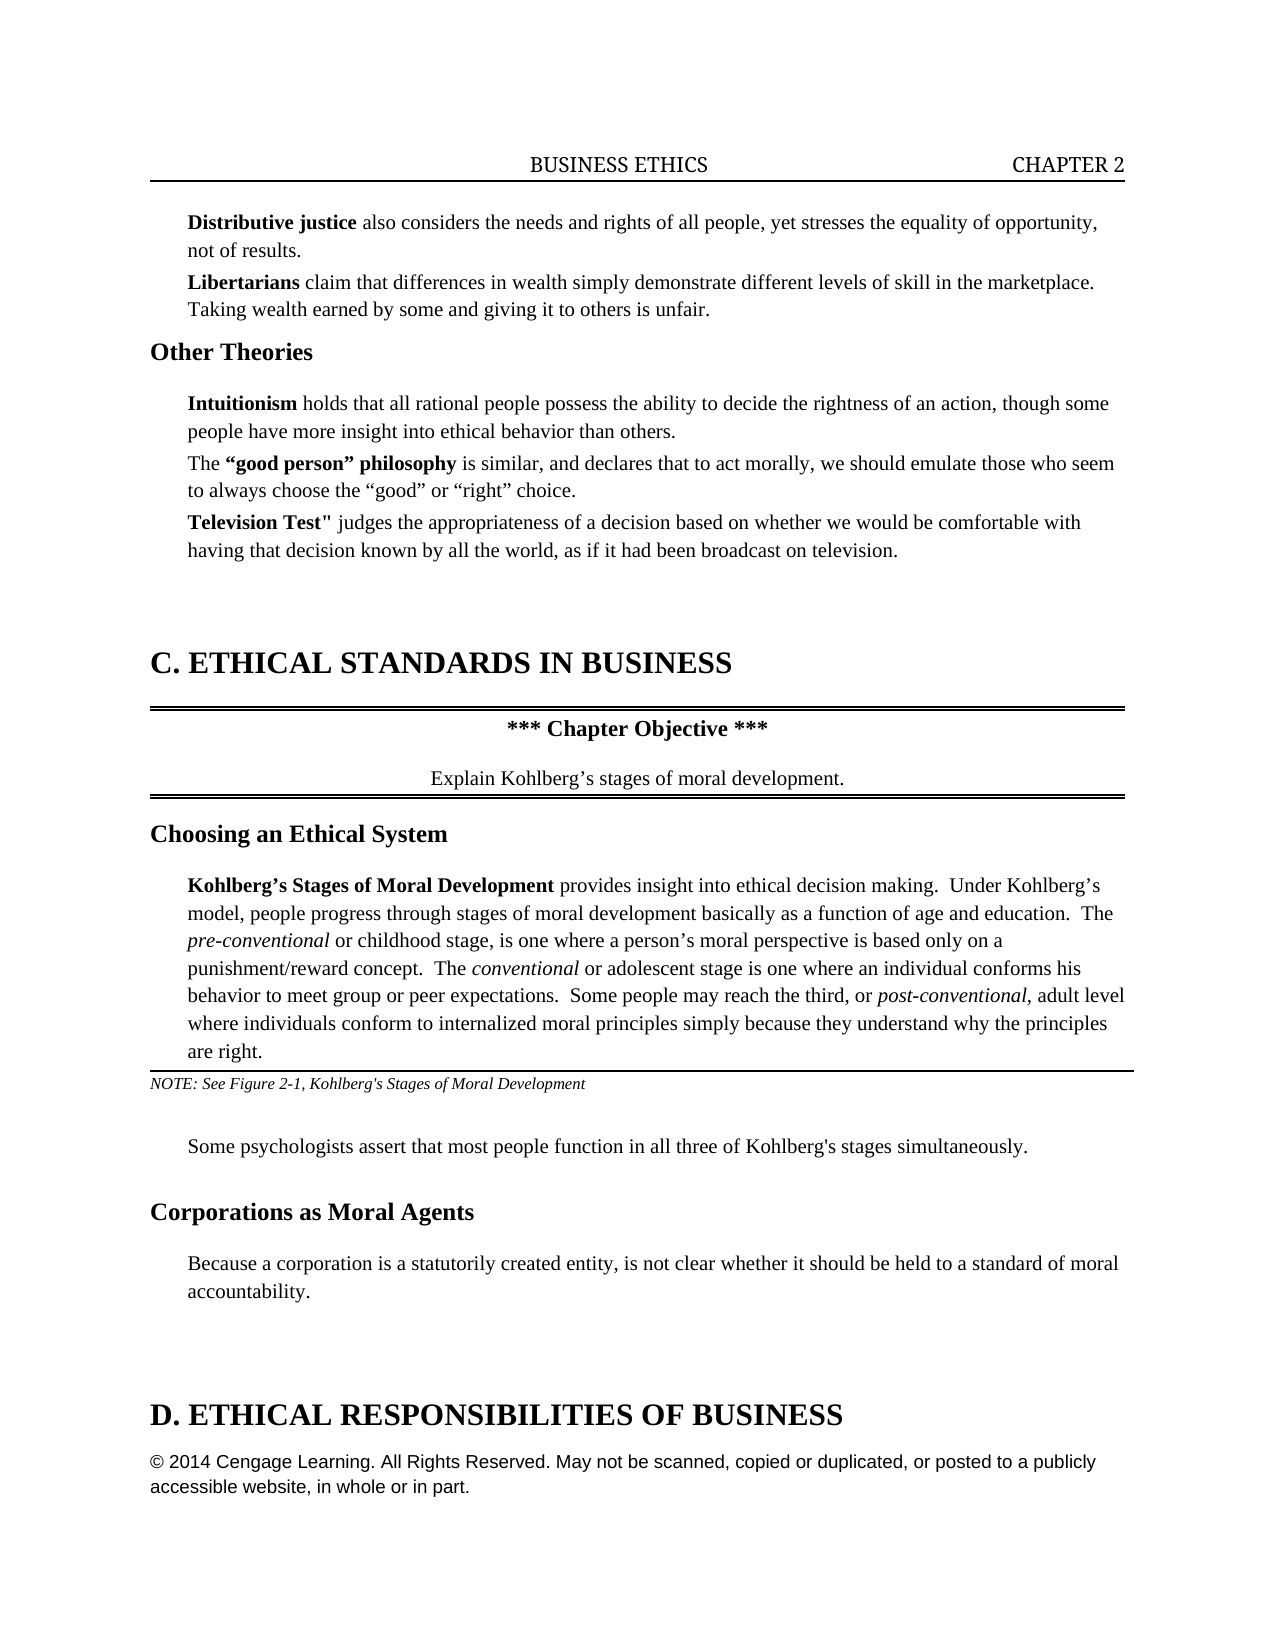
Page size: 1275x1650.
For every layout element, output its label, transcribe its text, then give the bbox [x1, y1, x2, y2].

text The “good person” philosophy is similar, and declares that to act morally, we should emulate those who seem to always choose the “good” or “right” choice. [187, 451, 1125, 502]
text Intuitionism holds that all rational people possess the ability to decide the rightness of an action, though some people have more insight into ethical behavior than others. [187, 391, 1125, 443]
text *** Chapter Objective *** [150, 711, 1125, 741]
subtitle Corporations as Moral Agents [150, 1197, 1125, 1226]
subtitle Other Theories [150, 337, 1125, 366]
text Because a corporation is a statutorily created entity, is not clear whether it should be held to a standard of moral accountability. [187, 1251, 1125, 1303]
text Explain Kohlberg’s stages of moral development. [150, 766, 1125, 794]
subtitle Choosing an Ethical System [150, 819, 1125, 848]
text NOTE: See Figure 2-1, Kohlberg's Stages of Moral Development [150, 1072, 1134, 1093]
subtitle D. Ethical Responsibilities of Business [150, 1396, 1125, 1432]
subtitle C. Ethical Standards in Business [150, 644, 1125, 680]
text Libertarians claim that differences in wealth simply demonstrate different levels of skill in the marketplace. Taking wealth earned by some and giving it to others is unfair. [187, 270, 1125, 321]
text Kohlberg’s Stages of Moral Development provides insight into ethical decision making. Under Kohlberg’s model, people progress through stages of moral development basically as a function of age and education. The pre-conventional or childhood stage, is one where a person’s moral perspective is based only on a punishment/reward concept. The conventional or adolescent stage is one where an individual conforms his behavior to meet group or peer expectations. Some people may reach the third, or post-conventional, adult level where individuals conform to internalized moral principles simply because they understand why the principles are right. [187, 873, 1125, 1063]
text Distributive justice also considers the needs and rights of all people, yet stresses the equality of opportunity, not of results. [187, 210, 1125, 262]
text Television Test" judges the appropriateness of a decision based on whether we would be comfortable with having that decision known by all the world, as if it had been broadcast on television. [187, 510, 1125, 562]
text Some psychologists assert that most people function in all three of Kohlberg's stages simultaneously. [187, 1134, 1125, 1158]
